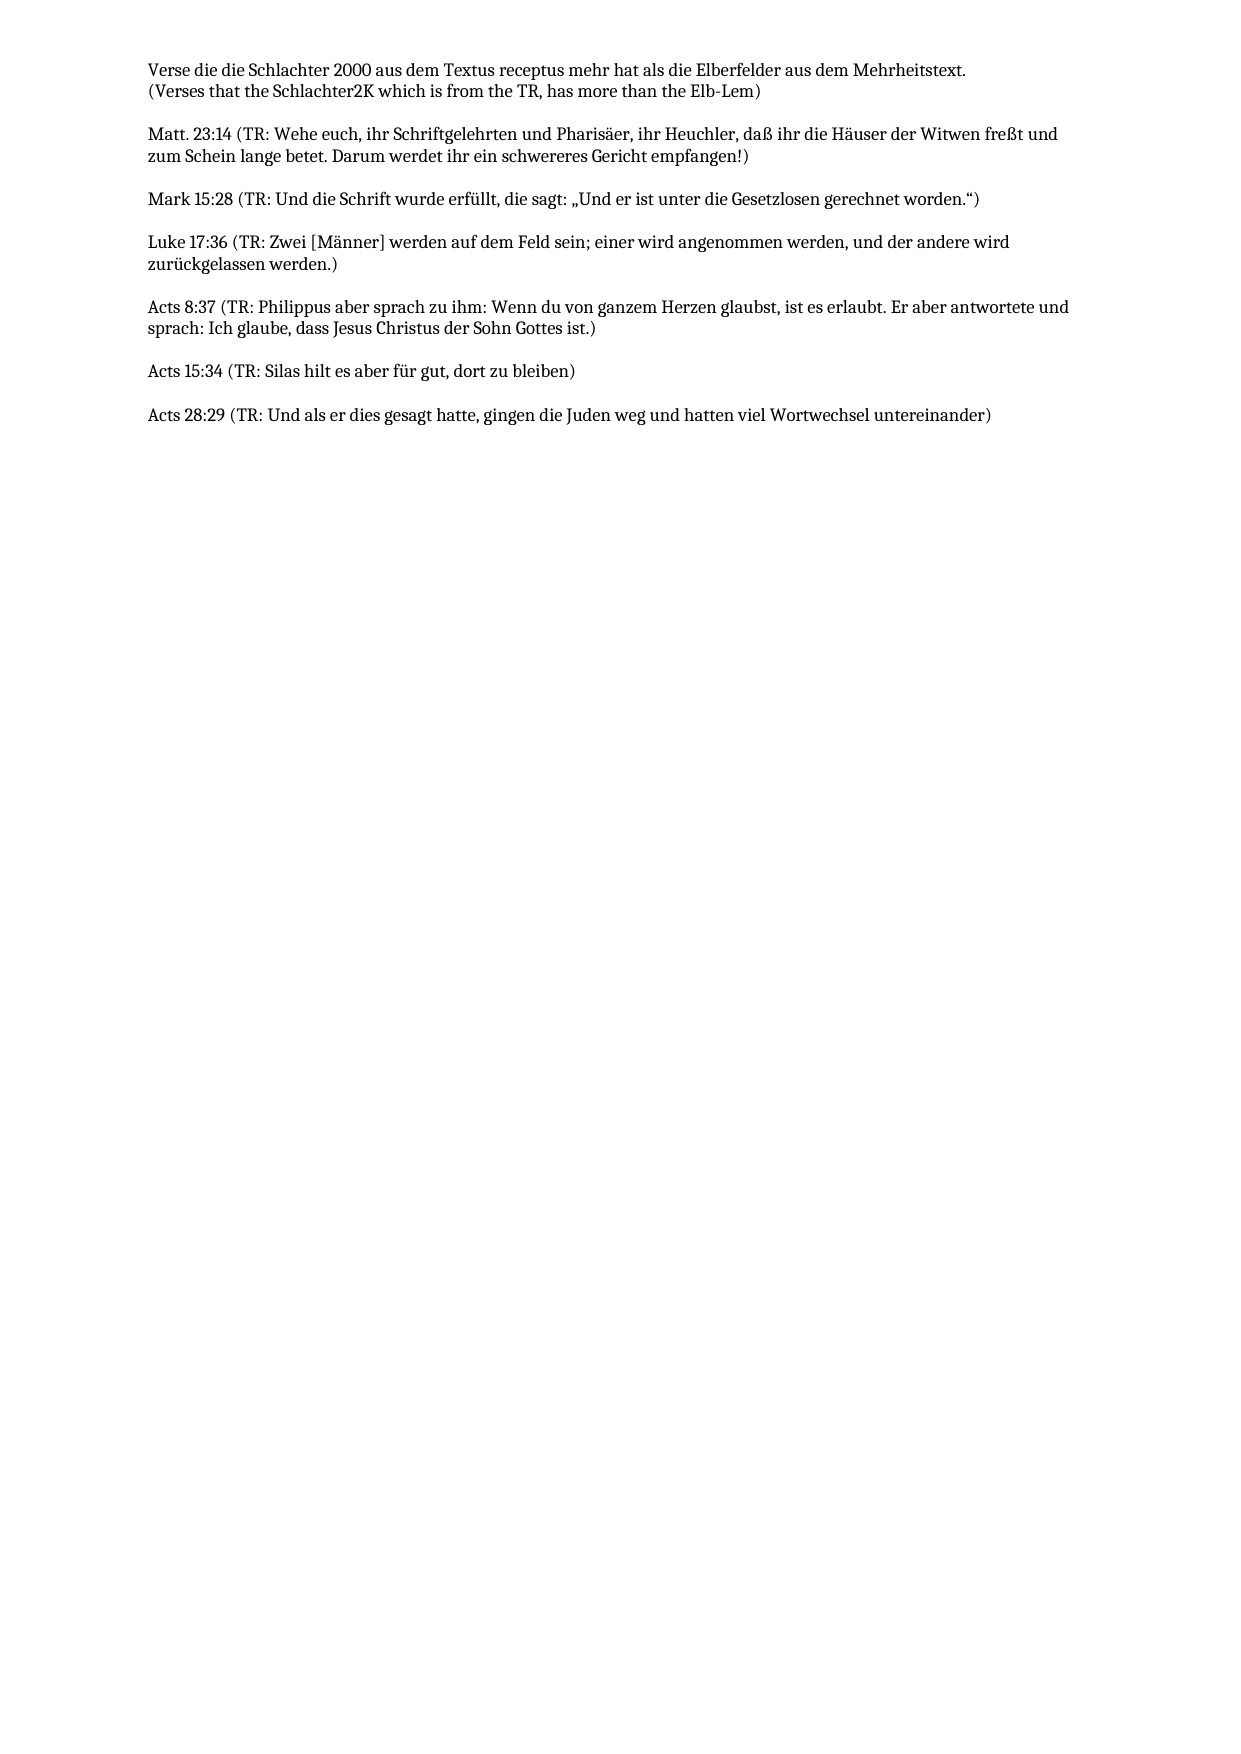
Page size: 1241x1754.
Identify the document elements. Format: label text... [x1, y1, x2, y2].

text Acts 8:37 (TR: Philippus aber sprach zu ihm: Wenn du von ganzem Herzen glaubst, ist es erlaubt. Er aber antwortete und sprach: Ich glaube, dass Jesus Christus der Sohn Gottes ist.) [148, 296, 1093, 339]
text Acts 15:34 (TR: Silas hilt es aber für gut, dort zu bleiben) [148, 361, 1093, 383]
text (Verses that the Schlachter2K which is from the TR, has more than the Elb-Lem) [148, 81, 1093, 102]
text Luke 17:36 (TR: Zwei [Männer] werden auf dem Feld sein; einer wird angenommen werden, und der andere wird zurückgelassen werden.) [148, 232, 1093, 275]
text Matt. 23:14 (TR: Wehe euch, ihr Schriftgelehrten und Pharisäer, ihr Heuchler, daß ihr die Häuser der Witwen freßt und zum Schein lange betet. Darum werdet ihr ein schwereres Gericht empfangen!) [148, 124, 1093, 167]
text Mark 15:28 (TR: Und die Schrift wurde erfüllt, die sagt: „Und er ist unter die Gesetzlosen gerechnet worden.“) [148, 188, 1093, 210]
text Acts 28:29 (TR: Und als er dies gesagt hatte, gingen die Juden weg und hatten viel Wortwechsel untereinander) [148, 404, 1093, 426]
text Verse die die Schlachter 2000 aus dem Textus receptus mehr hat als die Elberfelder aus dem Mehrheitstext. [148, 59, 1093, 81]
